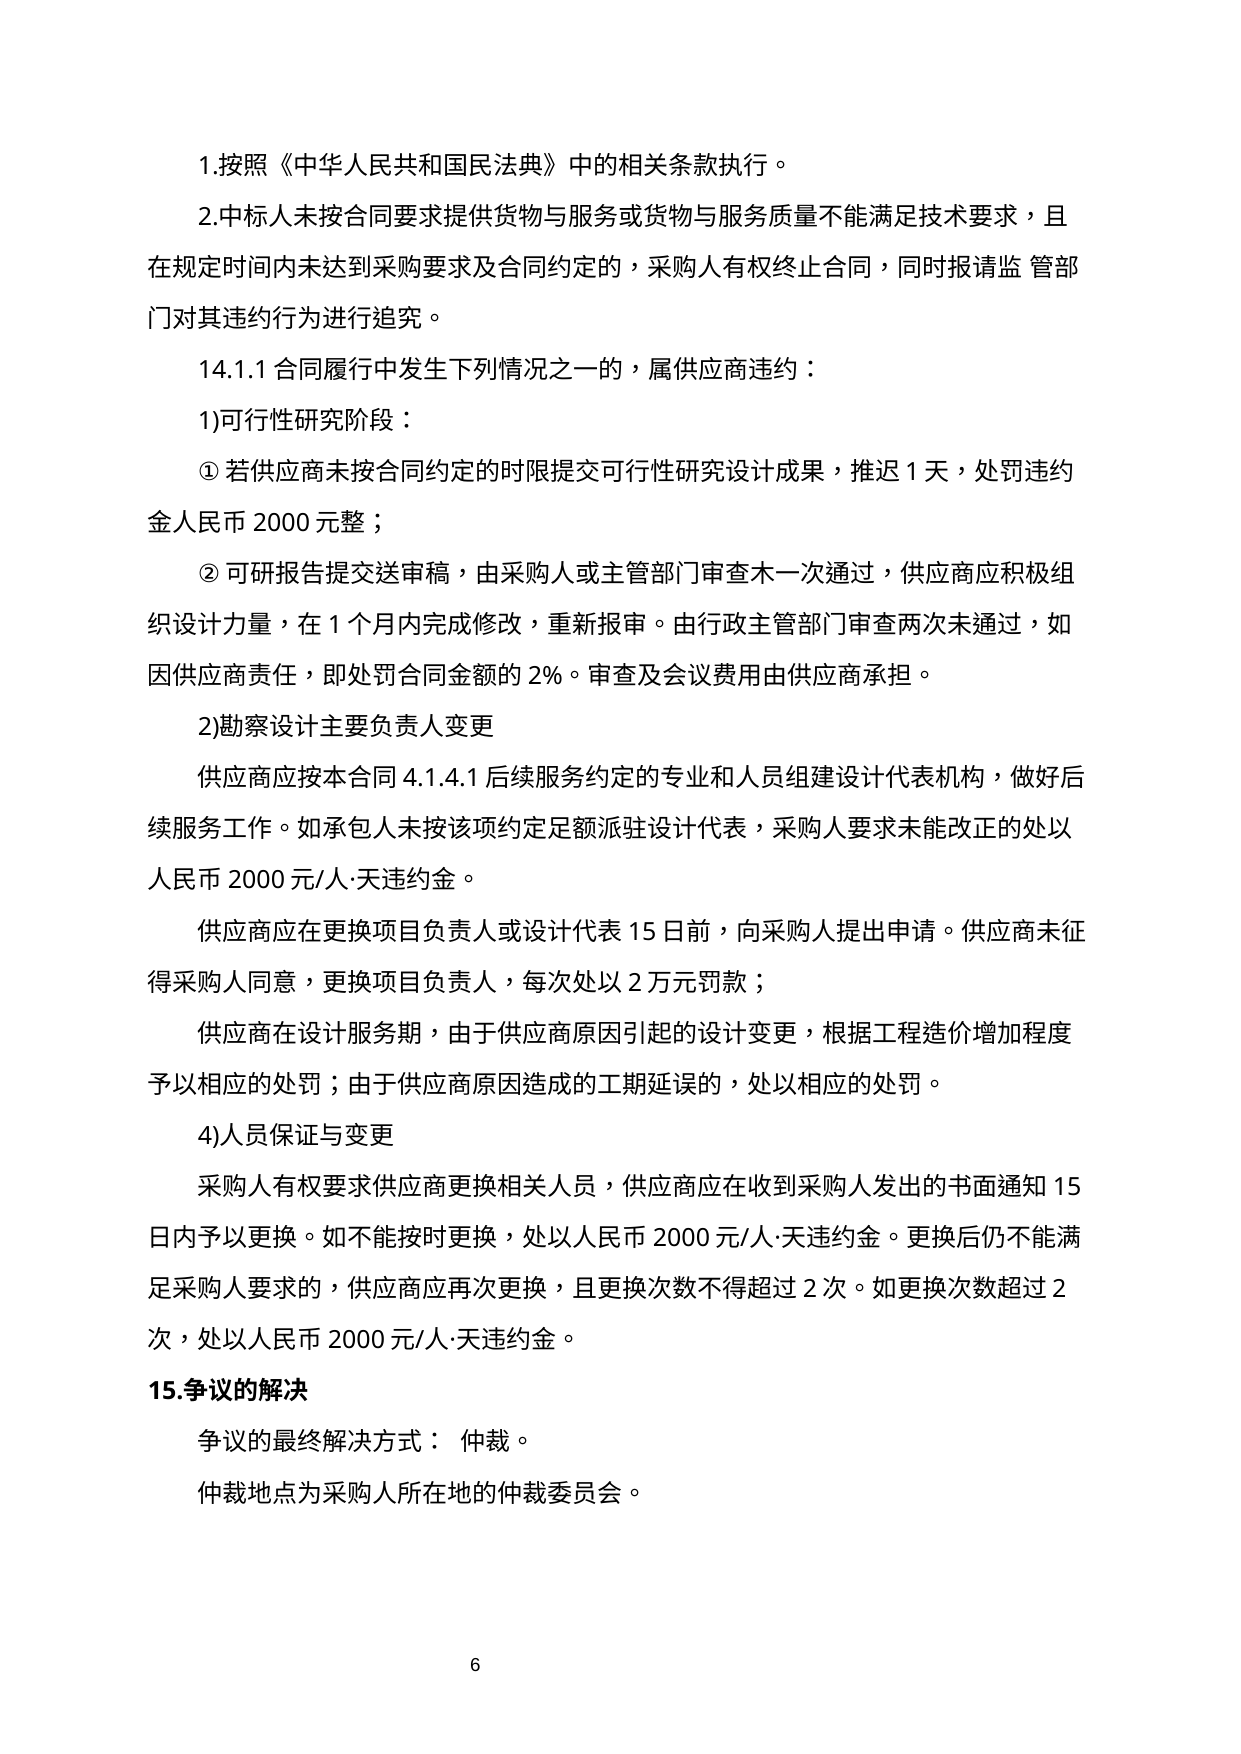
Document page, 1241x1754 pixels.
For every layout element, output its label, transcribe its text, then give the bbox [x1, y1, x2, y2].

text 2.中标人未按合同要求提供货物与服务或货物与服务质量不能满足技术要求，且在规定时间内未达到采购要求及合同约定的，采购人有权终止合同，同时报请监 管部门对其违约行为进行追究。 [148, 199, 1093, 335]
text 仲裁地点为采购人所在地的仲裁委员会。 [148, 1476, 1093, 1510]
text 15.争议的解决 [148, 1373, 1093, 1407]
text 争议的最终解决方式： 仲裁。 [148, 1424, 1093, 1458]
text ②可研报告提交送审稿，由采购人或主管部门审查木一次通过，供应商应积极组织设计力量，在1个月内完成修改，重新报审。由行政主管部门审查两次未通过，如因供应商责任，即处罚合同金额的2%。审查及会议费用由供应商承担。 [148, 556, 1093, 692]
text 1.按照《中华人民共和国民法典》中的相关条款执行。 [148, 148, 1093, 182]
text 供应商在设计服务期，由于供应商原因引起的设计变更，根据工程造价增加程度予以相应的处罚；由于供应商原因造成的工期延误的，处以相应的处罚。 [148, 1015, 1093, 1100]
text 14.1.1合同履行中发生下列情况之一的，属供应商违约： [148, 352, 1093, 386]
text ①若供应商未按合同约定的时限提交可行性研究设计成果，推迟1天，处罚违约金人民币2000元整； [148, 454, 1093, 539]
text 2)勘察设计主要负责人变更 [148, 709, 1093, 743]
text 1)可行性研究阶段： [148, 403, 1093, 437]
text 4)人员保证与变更 [148, 1117, 1093, 1151]
text 供应商应按本合同4.1.4.1后续服务约定的专业和人员组建设计代表机构，做好后续服务工作。如承包人未按该项约定足额派驻设计代表，采购人要求未能改正的处以人民币2000元/人·天违约金。 [148, 760, 1093, 896]
text 采购人有权要求供应商更换相关人员，供应商应在收到采购人发出的书面通知15日内予以更换。如不能按时更换，处以人民币2000元/人·天违约金。更换后仍不能满足采购人要求的，供应商应再次更换，且更换次数不得超过2次。如更换次数超过2次，处以人民币2000元/人·天违约金。 [148, 1168, 1093, 1356]
text 供应商应在更换项目负责人或设计代表15日前，向采购人提出申请。供应商未征得采购人同意，更换项目负责人，每次处以2万元罚款； [148, 913, 1093, 998]
